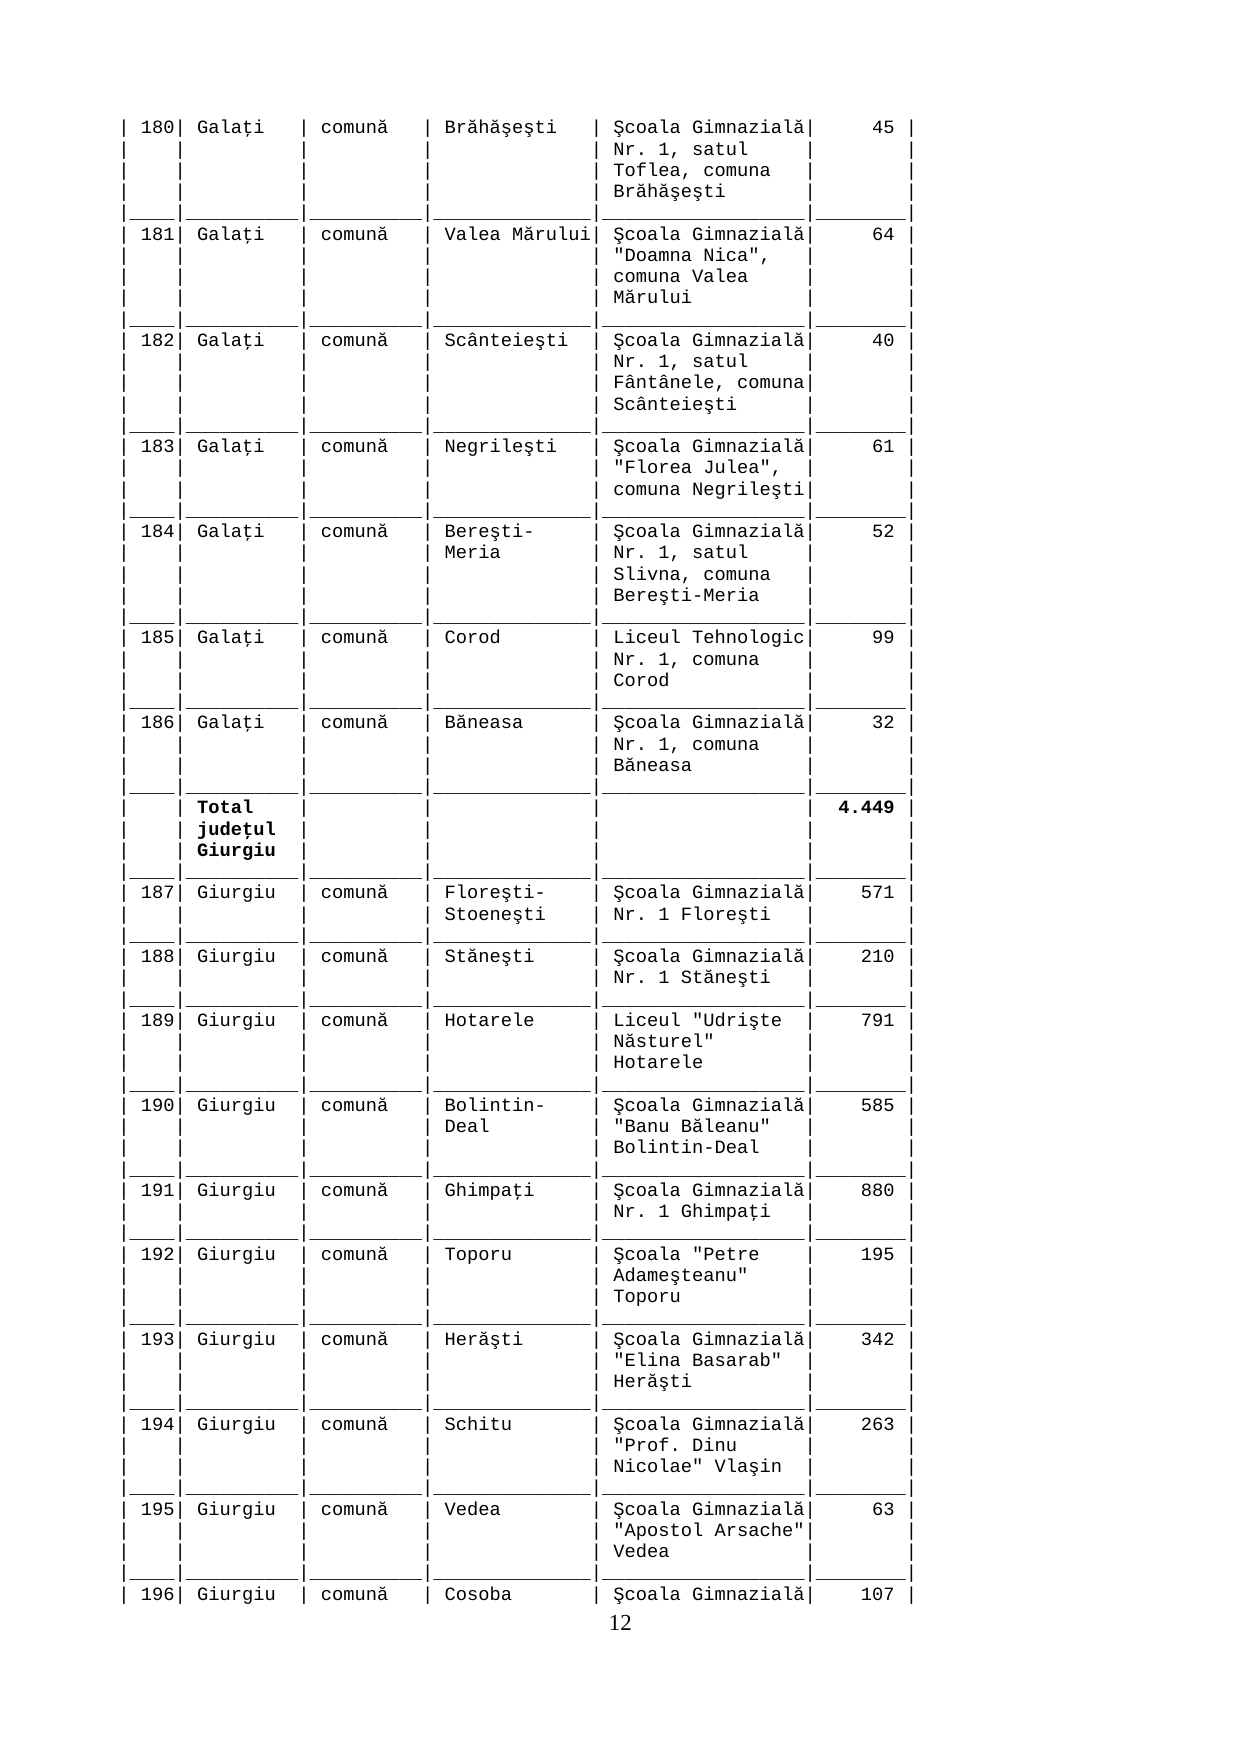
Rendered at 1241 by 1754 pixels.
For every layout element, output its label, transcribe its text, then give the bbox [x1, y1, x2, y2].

text | | | | | Bereşti-Meria | | [118, 586, 1122, 607]
text | | | | | Nicolae" Vlaşin | | [118, 1457, 1122, 1478]
text | 192| Giurgiu | comună | Toporu | Şcoala "Petre | 195 | [118, 1244, 1122, 1266]
text | | | | | Băneasa | | [118, 756, 1122, 777]
text | | | | | Nr. 1, comuna | | [118, 649, 1122, 671]
text | 195| Giurgiu | comună | Vedea | Şcoala Gimnazială| 63 | [118, 1499, 1122, 1521]
text | | | | | "Prof. Dinu | | [118, 1436, 1122, 1457]
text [118, 1563, 1122, 1584]
text |____|__________|__________|______________|__________________|________| [118, 501, 1122, 522]
text |____|__________|__________|______________|__________________|________| [118, 309, 1122, 331]
text | | | | | comuna Negrileşti| | [118, 479, 1122, 501]
text | 185| Galaţi | comună | Corod | Liceul Tehnologic| 99 | [118, 628, 1122, 649]
text |____|__________|__________|______________|__________________|________| [118, 1159, 1122, 1181]
text | | | | | Scânteieşti | | [118, 394, 1122, 416]
text |____|__________|__________|______________|__________________|________| [118, 1308, 1122, 1329]
text | 186| Galaţi | comună | Băneasa | Şcoala Gimnazială| 32 | [118, 713, 1122, 734]
text | | | | | "Florea Julea", | | [118, 458, 1122, 479]
text | 188| Giurgiu | comună | Stăneşti | Şcoala Gimnazială| 210 | [118, 947, 1122, 968]
text |____|__________|__________|______________|__________________|________| [118, 416, 1122, 437]
text |____|__________|__________|______________|__________________|________| [118, 1074, 1122, 1096]
text | | | | | Năsturel" | | [118, 1032, 1122, 1053]
text |____|__________|__________|______________|__________________|________| [118, 1478, 1122, 1499]
text | | | | Deal | "Banu Băleanu" | | [118, 1117, 1122, 1138]
text | | | | | Toporu | | [118, 1287, 1122, 1308]
text |____|__________|__________|______________|__________________|________| [118, 1393, 1122, 1414]
text | | | | | "Apostol Arsache"| | [118, 1521, 1122, 1542]
text | 187| Giurgiu | comună | Floreşti- | Şcoala Gimnazială| 571 | [118, 883, 1122, 904]
text | | | | Stoeneşti | Nr. 1 Floreşti | | [118, 904, 1122, 926]
text | | | | | Nr. 1 Ghimpaţi | | [118, 1202, 1122, 1223]
text | | | | | "Doamna Nica", | | [118, 246, 1122, 267]
text | | | | | Fântânele, comuna| | [118, 373, 1122, 394]
text | 180| Galaţi | comună | Brăhăşeşti | Şcoala Gimnazială| 45 | [118, 118, 1122, 139]
text | | | | | Herăşti | | [118, 1372, 1122, 1393]
text |____|__________|__________|______________|__________________|________| [118, 777, 1122, 798]
text | 191| Giurgiu | comună | Ghimpaţi | Şcoala Gimnazială| 880 | [118, 1181, 1122, 1202]
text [118, 203, 1122, 224]
text | | | | | Mărului | | [118, 288, 1122, 309]
text |____|__________|__________|______________|__________________|________| [118, 607, 1122, 628]
text | | | | | Hotarele | | [118, 1053, 1122, 1074]
text | 189| Giurgiu | comună | Hotarele | Liceul "Udrişte | 791 | [118, 1011, 1122, 1032]
text | 190| Giurgiu | comună | Bolintin- | Şcoala Gimnazială| 585 | [118, 1096, 1122, 1117]
text | 181| Galaţi | comună | Valea Mărului| Şcoala Gimnazială| 64 | [118, 224, 1122, 246]
text | | | | | Vedea | | [118, 1542, 1122, 1563]
text | 184| Galaţi | comună | Bereşti- | Şcoala Gimnazială| 52 | [118, 522, 1122, 543]
text | | | | | Nr. 1, satul | | [118, 352, 1122, 373]
text | | Giurgiu | | | | | [118, 841, 1122, 862]
text | | | | | comuna Valea | | [118, 267, 1122, 288]
text | | | | | Nr. 1, comuna | | [118, 734, 1122, 756]
text | | | | Meria | Nr. 1, satul | | [118, 543, 1122, 564]
text | | | | | Slivna, comuna | | [118, 564, 1122, 586]
text | | | | | Toflea, comuna | | [118, 161, 1122, 182]
text | 194| Giurgiu | comună | Schitu | Şcoala Gimnazială| 263 | [118, 1414, 1122, 1436]
text |____|__________|__________|______________|__________________|________| [118, 692, 1122, 713]
text | 183| Galaţi | comună | Negrileşti | Şcoala Gimnazială| 61 | [118, 437, 1122, 458]
text | | | | | Nr. 1, satul | | [118, 139, 1122, 161]
text |____|__________|__________|______________|__________________|________| [118, 862, 1122, 883]
text | | | | | Adameşteanu" | | [118, 1266, 1122, 1287]
text | | Total | | | | 4.449 | [118, 798, 1122, 819]
text | | | | | Corod | | [118, 671, 1122, 692]
text | 193| Giurgiu | comună | Herăşti | Şcoala Gimnazială| 342 | [118, 1329, 1122, 1351]
text | | | | | Nr. 1 Stăneşti | | [118, 968, 1122, 989]
text | | | | | Brăhăşeşti | | [118, 182, 1122, 203]
text |____|__________|__________|______________|__________________|________| [118, 926, 1122, 947]
text |____|__________|__________|______________|__________________|________| [118, 1223, 1122, 1244]
text | | | | | Bolintin-Deal | | [118, 1138, 1122, 1159]
text | 182| Galaţi | comună | Scânteieşti | Şcoala Gimnazială| 40 | [118, 331, 1122, 352]
text | | | | | "Elina Basarab" | | [118, 1351, 1122, 1372]
text | | judeţul | | | | | [118, 819, 1122, 841]
text |____|__________|__________|______________|__________________|________| [118, 989, 1122, 1011]
text | 196| Giurgiu | comună | Cosoba | Şcoala Gimnazială| 107 | [118, 1584, 1122, 1606]
